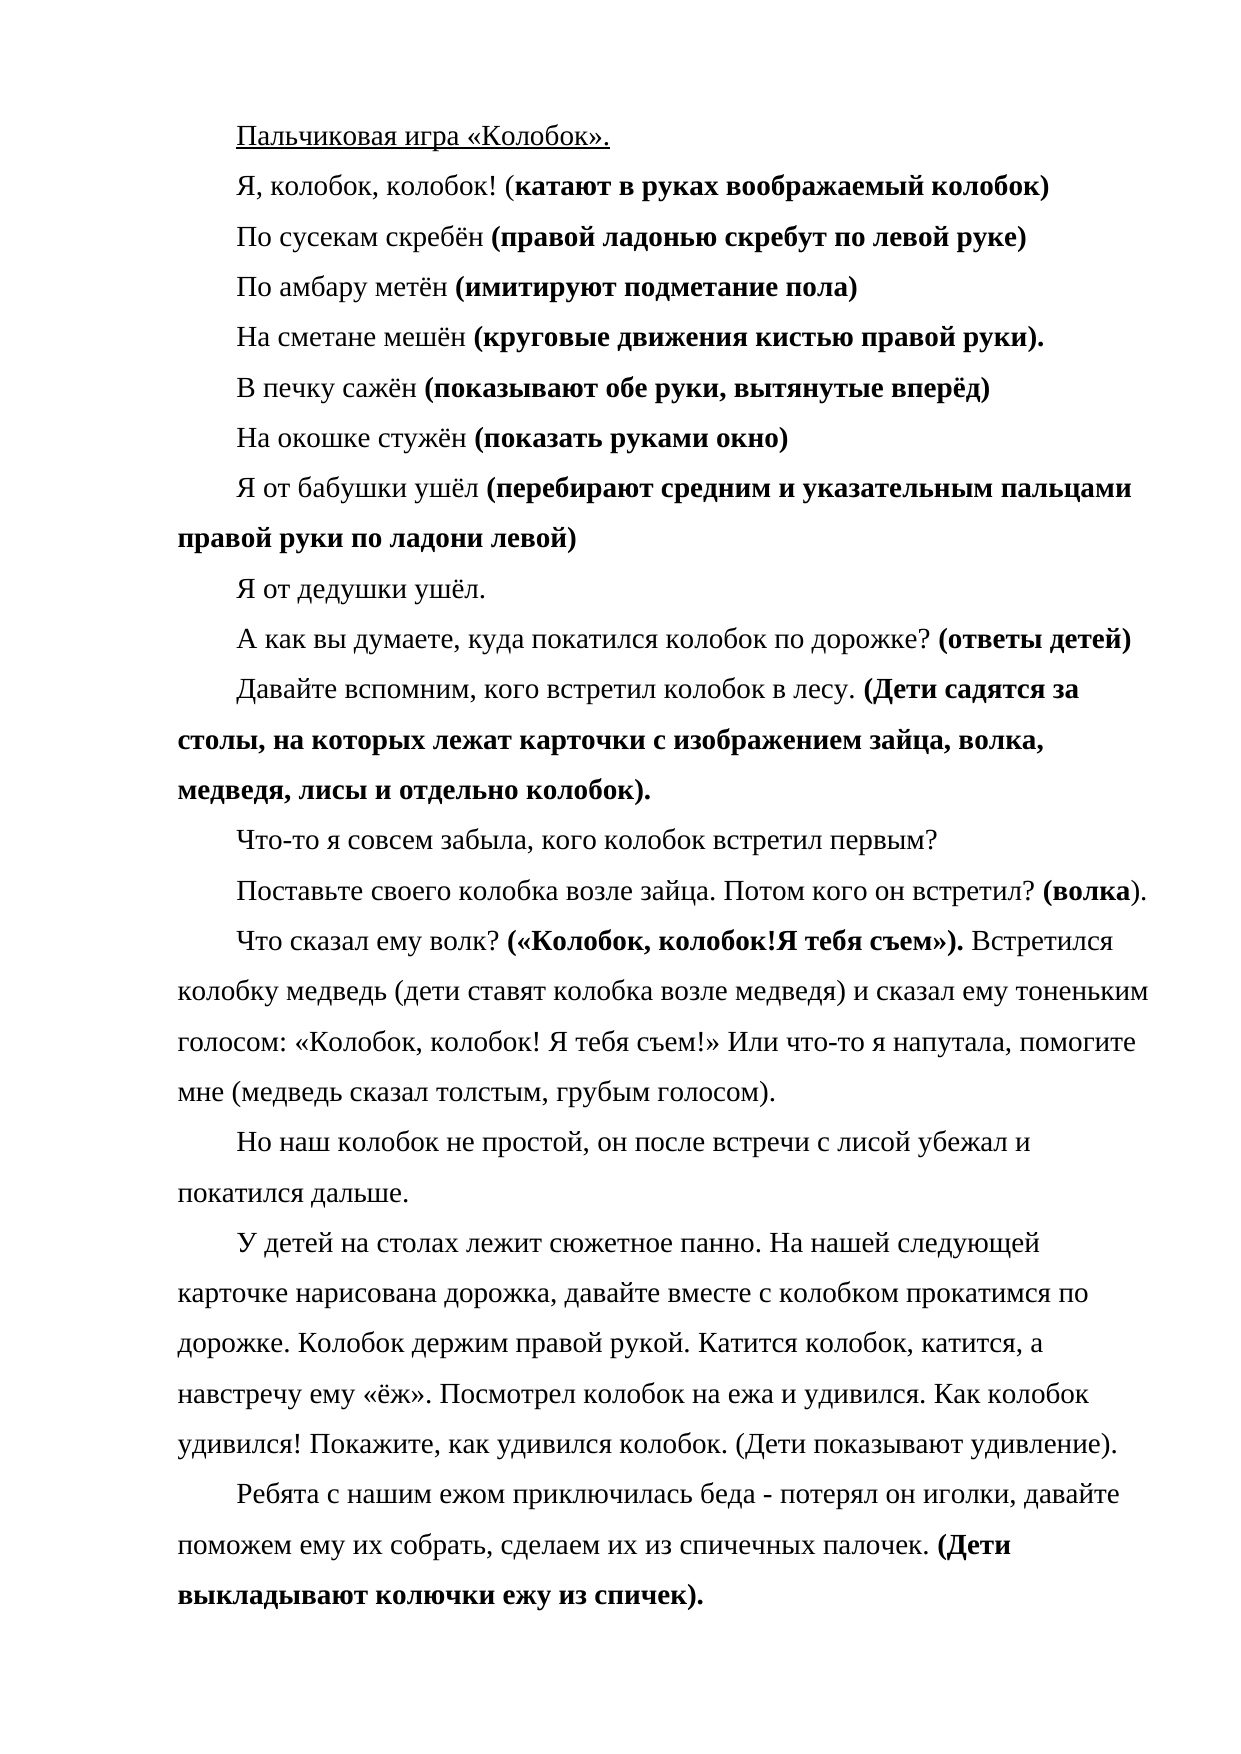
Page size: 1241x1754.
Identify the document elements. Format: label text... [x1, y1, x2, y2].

text По сусекам скребён (правой ладонью скребут по левой руке) [177, 219, 1152, 252]
text Поставьте своего колобка возле зайца. Потом кого он встретил? (волка). [177, 873, 1152, 906]
text По амбару метён (имитируют подметание пола) [177, 269, 1152, 303]
text Я от дедушки ушёл. [177, 571, 1152, 604]
text Давайте вспомним, кого встретил колобок в лесу. (Дети садятся за столы, на которых лежат карточки с изображением зайца, волка, медведя, лисы и отдельно колобок). [177, 672, 1152, 806]
text Пальчиковая игра «Колобок». [177, 118, 1152, 152]
text На окошке стужён (показать руками окно) [177, 420, 1152, 453]
text У детей на столах лежит сюжетное панно. На нашей следующей карточке нарисована дорожка, давайте вместе с колобком прокатимся по дорожке. Колобок держим правой рукой. Катится колобок, катится, а навстречу ему «ёж». Посмотрел колобок на ежа и удивился. Как колобок удивился! Покажите, как удивился колобок. (Дети показывают удивление). [177, 1225, 1152, 1460]
text В печку сажён (показывают обе руки, вытянутые вперёд) [177, 370, 1152, 403]
text Я от бабушки ушёл (перебирают средним и указательным пальцами правой руки по ладони левой) [177, 470, 1152, 554]
text На сметане мешён (круговые движения кистью правой руки). [177, 319, 1152, 353]
text Я, колобок, колобок! (катают в руках воображаемый колобок) [177, 168, 1152, 202]
text Но наш колобок не простой, он после встречи с лисой убежал и покатился дальше. [177, 1124, 1152, 1208]
text А как вы думаете, куда покатился колобок по дорожке? (ответы детей) [177, 621, 1152, 655]
text Ребята с нашим ежом приключилась беда - потерял он иголки, давайте поможем ему их собрать, сделаем их из спичечных палочек. (Дети выкладывают колючки ежу из спичек). [177, 1477, 1152, 1611]
text Что сказал ему волк? («Колобок, колобок!Я тебя съем»). Встретился колобку медведь (дети ставят колобка возле медведя) и сказал ему тоненьким голосом: «Колобок, колобок! Я тебя съем!» Или что-то я напутала, помогите мне (медведь сказал толстым, грубым голосом). [177, 923, 1152, 1108]
text Что-то я совсем забыла, кого колобок встретил первым? [177, 822, 1152, 856]
